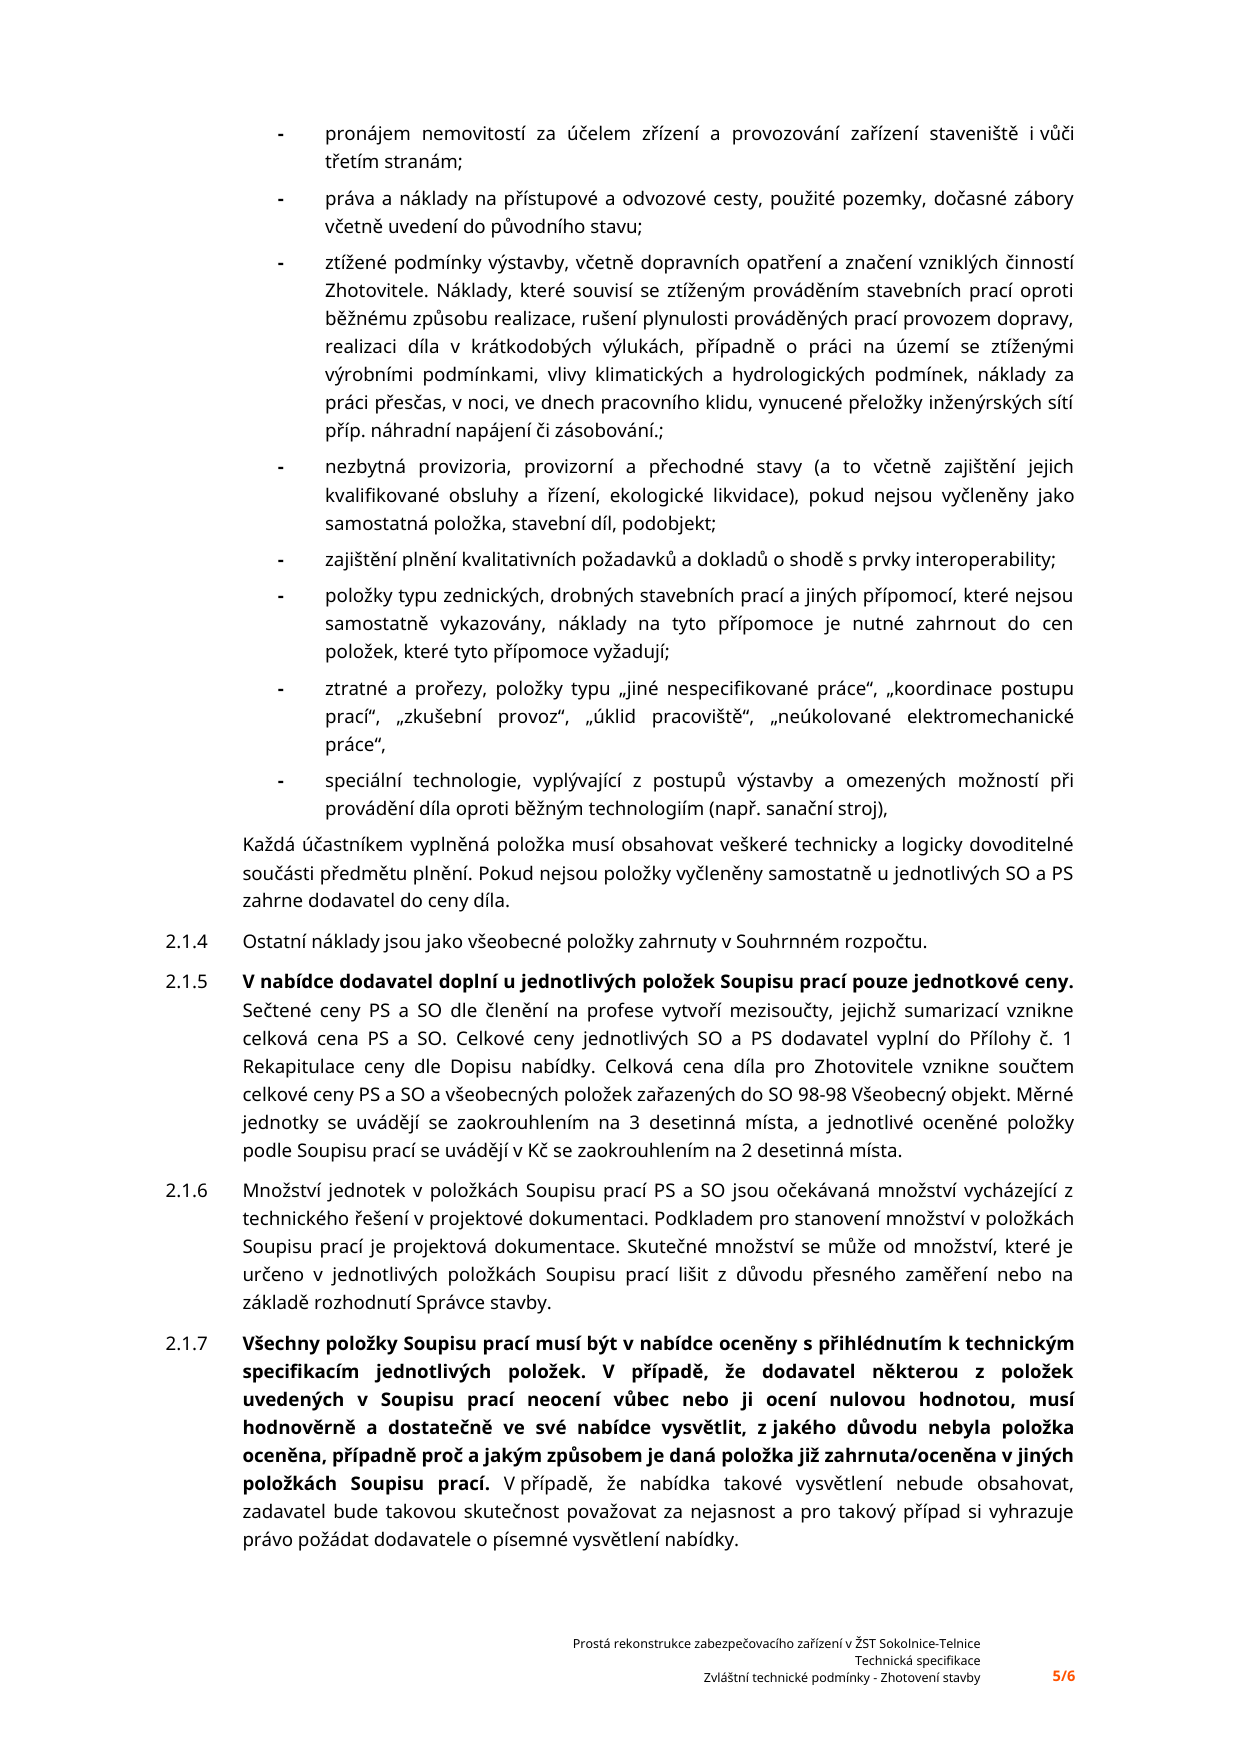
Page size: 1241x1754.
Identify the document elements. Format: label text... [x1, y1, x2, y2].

text nezbytná provizoria, provizorní a přechodné stavy (a to včetně zajištění jejich kvalifikované obsluhy a řízení, ekologické likvidace), pokud nejsou vyčleněny jako samostatná položka, stavební díl, podobjekt; [278, 454, 1075, 535]
text V nabídce dodavatel doplní u jednotlivých položek Soupisu prací pouze jednotkové ceny. Sečtené ceny PS a SO dle členění na profese vytvoří mezisoučty, jejichž sumarizací vznikne celková cena PS a SO. Celkové ceny jednotlivých SO a PS dodavatel vyplní do Přílohy č. 1 Rekapitulace ceny dle Dopisu nabídky. Celková cena díla pro Zhotovitele vznikne součtem celkové ceny PS a SO a všeobecných položek zařazených do SO 98-98 Všeobecný objekt. Měrné jednotky se uvádějí se zaokrouhlením na 3 desetinná místa, a jednotlivé oceněné položky podle Soupisu prací se uvádějí v Kč se zaokrouhlením na 2 desetinná místa. [165, 969, 1075, 1162]
text Množství jednotek v položkách Soupisu prací PS a SO jsou očekávaná množství vycházející z technického řešení v projektové dokumentaci. Podkladem pro stanovení množství v položkách Soupisu prací je projektová dokumentace. Skutečné množství se může od množství, které je určeno v jednotlivých položkách Soupisu prací lišit z důvodu přesného zaměření nebo na základě rozhodnutí Správce stavby. [165, 1177, 1075, 1315]
text Ostatní náklady jsou jako všeobecné položky zahrnuty v Souhrnném rozpočtu. [165, 928, 1075, 954]
text položky typu zednických, drobných stavebních prací a jiných přípomocí, které nejsou samostatně vykazovány, náklady na tyto přípomoce je nutné zahrnout do cen položek, které tyto přípomoce vyžadují; [278, 583, 1075, 664]
text Každá účastníkem vyplněná položka musí obsahovat veškeré technicky a logicky dovoditelné součásti předmětu plnění. Pokud nejsou položky vyčleněny samostatně u jednotlivých SO a PS zahrne dodavatel do ceny díla. [242, 832, 1075, 913]
text ztížené podmínky výstavby, včetně dopravních opatření a značení vzniklých činností Zhotovitele. Náklady, které souvisí se ztíženým prováděním stavebních prací oproti běžnému způsobu realizace, rušení plynulosti prováděných prací provozem dopravy, realizaci díla v krátkodobých výlukách, případně o práci na území se ztíženými výrobními podmínkami, vlivy klimatických a hydrologických podmínek, náklady za práci přesčas, v noci, ve dnech pracovního klidu, vynucené přeložky inženýrských sítí příp. náhradní napájení či zásobování.; [278, 249, 1075, 443]
text zajištění plnění kvalitativních požadavků a dokladů o shodě s prvky interoperability; [278, 546, 1075, 572]
text ztratné a prořezy, položky typu „jiné nespecifikované práce“, „koordinace postupu prací“, „zkušební provoz“, „úklid pracoviště“, „neúkolované elektromechanické práce“, [278, 675, 1075, 757]
text speciální technologie, vyplývající z postupů výstavby a omezených možností při provádění díla oproti běžným technologiím (např. sanační stroj), [278, 767, 1075, 821]
text práva a náklady na přístupové a odvozové cesty, použité pozemky, dočasné zábory včetně uvedení do původního stavu; [278, 185, 1075, 238]
text Všechny položky Soupisu prací musí být v nabídce oceněny s přihlédnutím k technickým specifikacím jednotlivých položek. V případě, že dodavatel některou z položek uvedených v Soupisu prací neocení vůbec nebo ji ocení nulovou hodnotou, musí hodnověrně a dostatečně ve své nabídce vysvětlit, z jakého důvodu nebyla položka oceněna, případně proč a jakým způsobem je daná položka již zahrnuta/oceněna v jiných položkách Soupisu prací. V případě, že nabídka takové vysvětlení nebude obsahovat, zadavatel bude takovou skutečnost považovat za nejasnost a pro takový případ si vyhrazuje právo požádat dodavatele o písemné vysvětlení nabídky. [165, 1330, 1075, 1552]
text pronájem nemovitostí za účelem zřízení a provozování zařízení staveniště i vůči třetím stranám; [278, 121, 1075, 174]
